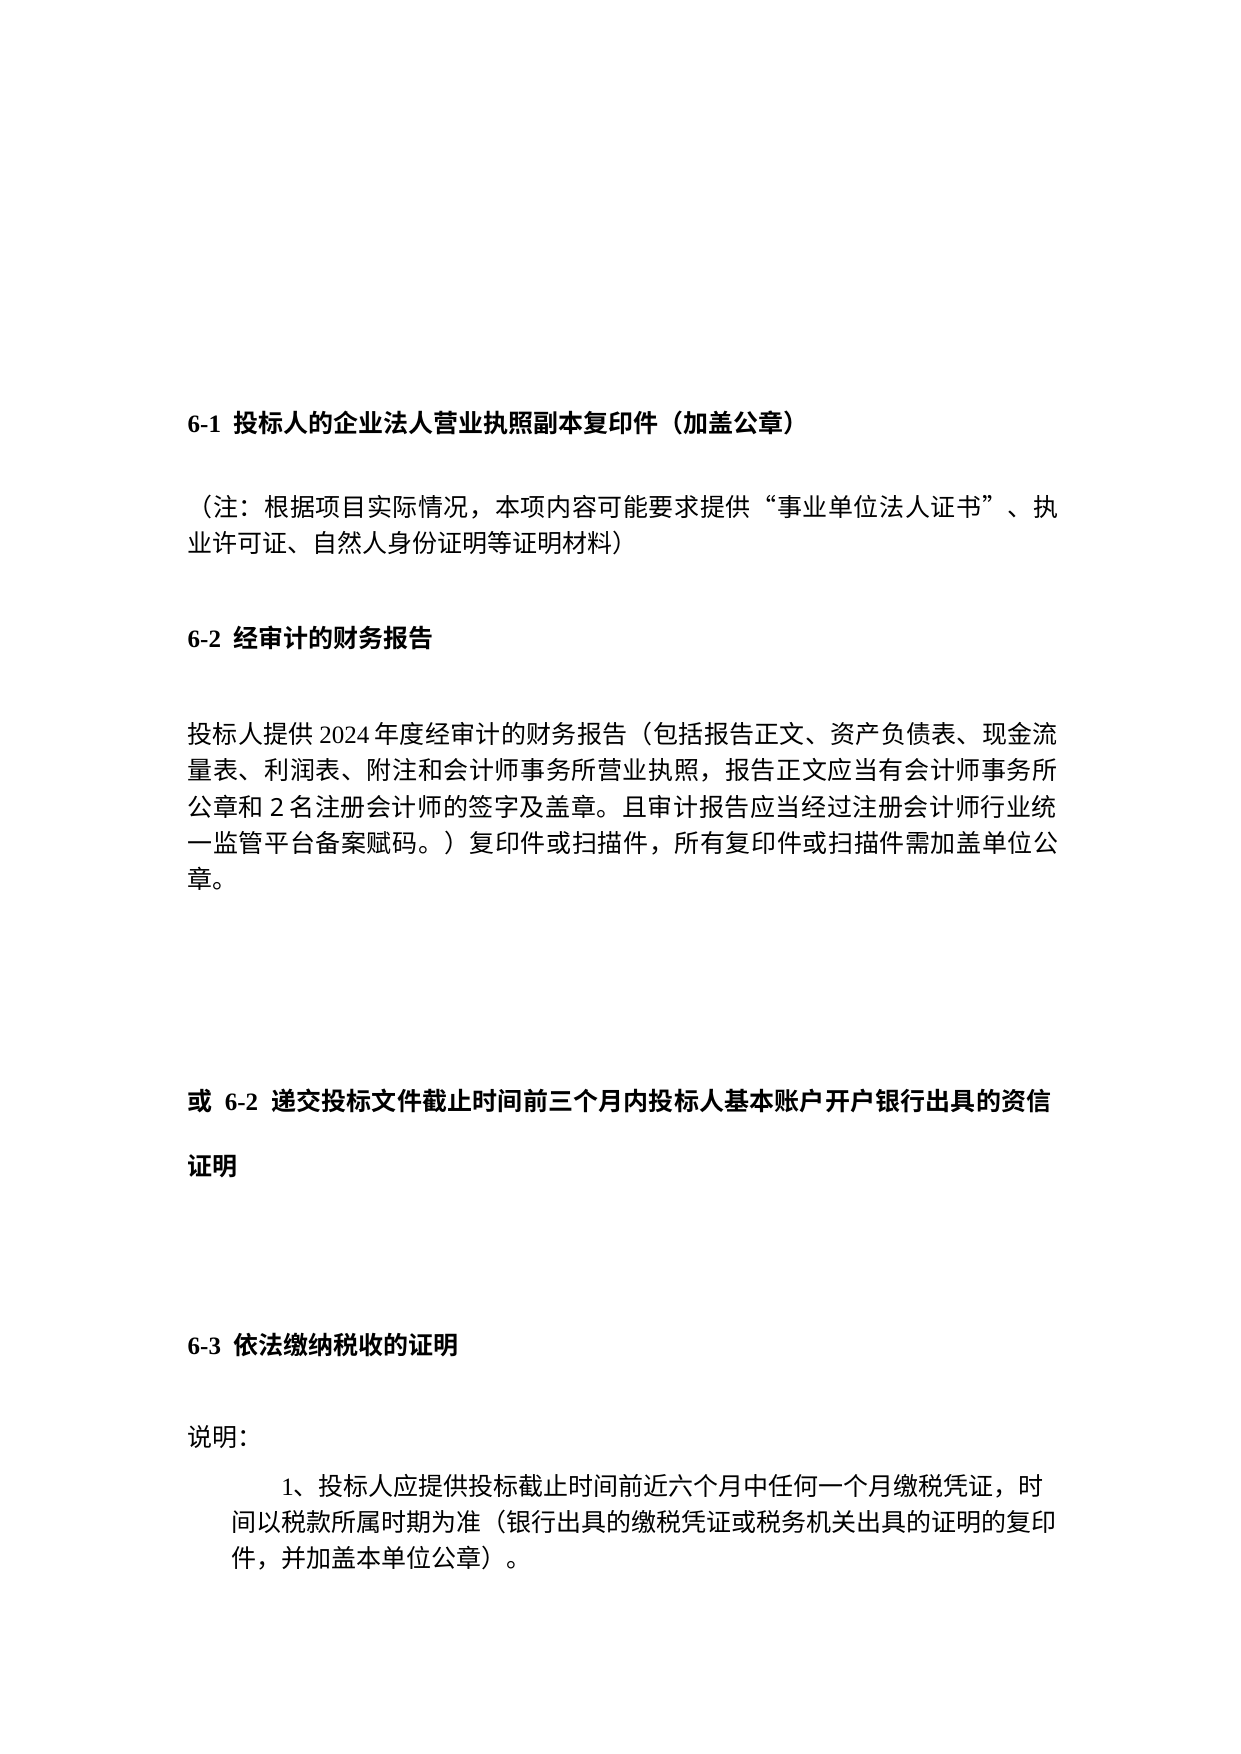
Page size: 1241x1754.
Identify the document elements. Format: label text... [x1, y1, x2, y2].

text 1、投标人应提供投标截止时间前近六个月中任何一个月缴税凭证，时间以税款所属时期为准（银行出具的缴税凭证或税务机关出具的证明的复印件，并加盖本单位公章）。 [231, 1466, 1059, 1575]
text 6-2 经审计的财务报告 [187, 604, 1053, 669]
text （注：根据项目实际情况，本项内容可能要求提供“事业单位法人证书”、执业许可证、自然人身份证明等证明材料） [187, 487, 1059, 559]
text 投标人提供2024年度经审计的财务报告（包括报告正文、资产负债表、现金流量表、利润表、附注和会计师事务所营业执照，报告正文应当有会计师事务所公章和2名注册会计师的签字及盖章。且审计报告应当经过注册会计师行业统一监管平台备案赋码。）复印件或扫描件，所有复印件或扫描件需加盖单位公章。 [187, 714, 1059, 896]
text 说明： [187, 1417, 1059, 1454]
text 6-3 依法缴纳税收的证明 [187, 1311, 1053, 1376]
text 或 6-2 递交投标文件截止时间前三个月内投标人基本账户开户银行出具的资信证明 [187, 1067, 1053, 1197]
text 6-1 投标人的企业法人营业执照副本复印件（加盖公章） [187, 389, 1053, 454]
